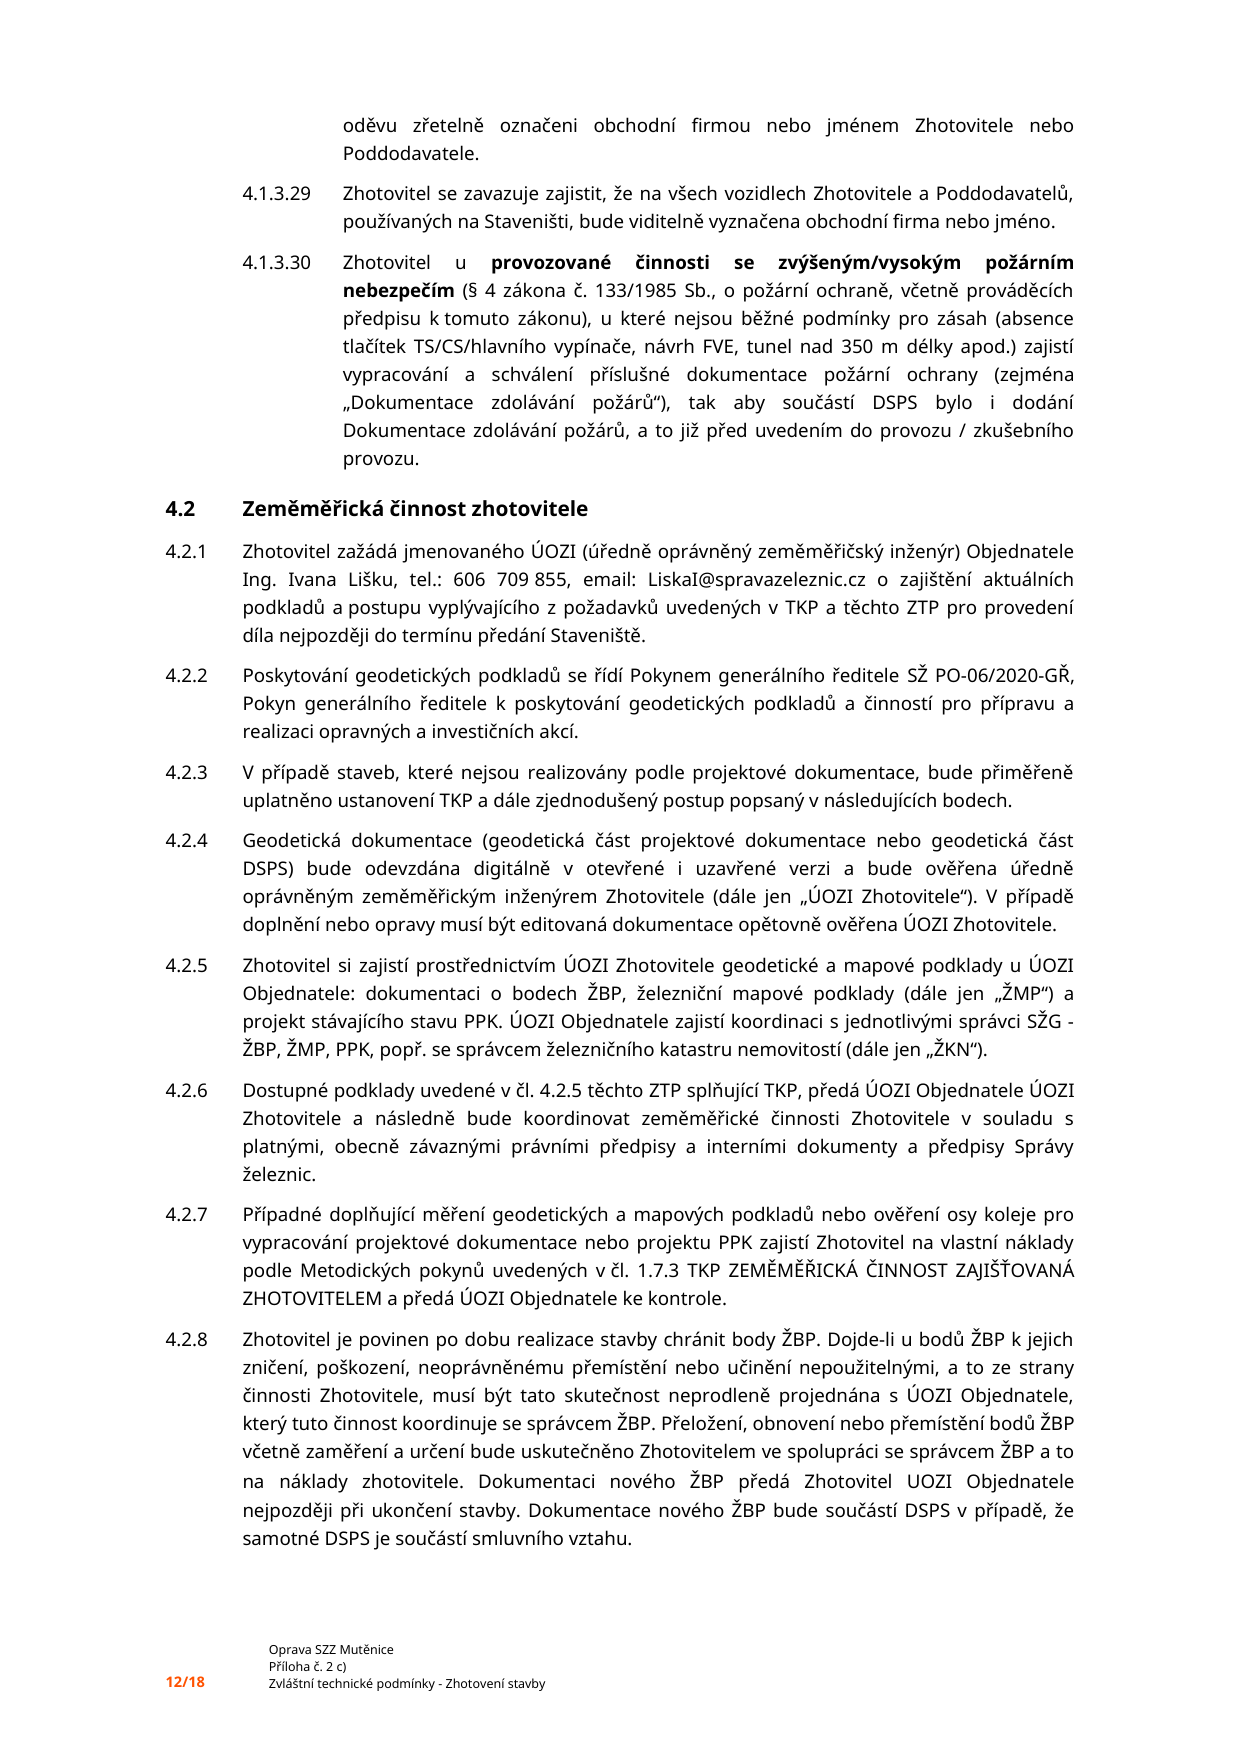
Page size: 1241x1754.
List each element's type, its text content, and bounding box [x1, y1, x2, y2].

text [242, 112, 1075, 166]
text Zhotovitel se zavazuje zajistit, že na všech vozidlech Zhotovitele a Poddodavatelů, používaných na Staveništi, bude viditelně vyznačena obchodní firma nebo jméno. [242, 181, 1075, 234]
text Případné doplňující měření geodetických a mapových podkladů nebo ověření osy koleje pro vypracování projektové dokumentace nebo projektu PPK zajistí Zhotovitel na vlastní náklady podle Metodických pokynů uvedených v čl. 1.7.3 TKP ZEMĚMĚŘICKÁ ČINNOST ZAJIŠŤOVANÁ ZHOTOVITELEM a předá ÚOZI Objednatele ke kontrole. [165, 1201, 1075, 1311]
text Zhotovitel si zajistí prostřednictvím ÚOZI Zhotovitele geodetické a mapové podklady u ÚOZI Objednatele: dokumentaci o bodech ŽBP, železniční mapové podklady (dále jen „ŽMP“) a projekt stávajícího stavu PPK. ÚOZI Objednatele zajistí koordinaci s jednotlivými správci SŽG - ŽBP, ŽMP, PPK, popř. se správcem železničního katastru nemovitostí (dále jen „ŽKN“). [165, 952, 1075, 1062]
text Zeměměřická činnost zhotovitele [165, 494, 1075, 523]
text Zhotovitel zažádá jmenovaného ÚOZI (úředně oprávněný zeměměřičský inženýr) Objednatele Ing. Ivana Lišku, tel.: 606 709 855, email: LiskaI@spravazeleznic.cz o zajištění aktuálních podkladů a postupu vyplývajícího z požadavků uvedených v TKP a těchto ZTP pro provedení díla nejpozději do termínu předání Staveniště. [165, 538, 1075, 648]
text Poskytování geodetických podkladů se řídí Pokynem generálního ředitele SŽ PO-06/2020-GŘ, Pokyn generálního ředitele k poskytování geodetických podkladů a činností pro přípravu a realizaci opravných a investičních akcí. [165, 663, 1075, 744]
text Geodetická dokumentace (geodetická část projektové dokumentace nebo geodetická část DSPS) bude odevzdána digitálně v otevřené i uzavřené verzi a bude ověřena úředně oprávněným zeměměřickým inženýrem Zhotovitele (dále jen „ÚOZI Zhotovitele“). V případě doplnění nebo opravy musí být editovaná dokumentace opětovně ověřena ÚOZI Zhotovitele. [165, 828, 1075, 937]
text Zhotovitel u provozované činnosti se zvýšeným/vysokým požárním nebezpečím (§ 4 zákona č. 133/1985 Sb., o požární ochraně, včetně prováděcích předpisu k tomuto zákonu), u které nejsou běžné podmínky pro zásah (absence tlačítek TS/CS/hlavního vypínače, návrh FVE, tunel nad 350 m délky apod.) zajistí vypracování a schválení příslušné dokumentace požární ochrany (zejména „Dokumentace zdolávání požárů“), tak aby součástí DSPS bylo i dodání Dokumentace zdolávání požárů, a to již před uvedením do provozu / zkušebního provozu. [242, 249, 1075, 471]
text Zhotovitel je povinen po dobu realizace stavby chránit body ŽBP. Dojde-li u bodů ŽBP k jejich zničení, poškození, neoprávněnému přemístění nebo učinění nepoužitelnými, a to ze strany činnosti Zhotovitele, musí být tato skutečnost neprodleně projednána s ÚOZI Objednatele, který tuto činnost koordinuje se správcem ŽBP. Přeložení, obnovení nebo přemístění bodů ŽBP včetně zaměření a určení bude uskutečněno Zhotovitelem ve spolupráci se správcem ŽBP a to na náklady zhotovitele. Dokumentaci nového ŽBP předá Zhotovitel UOZI Objednatele nejpozději při ukončení stavby. Dokumentace nového ŽBP bude součástí DSPS v případě, že samotné DSPS je součástí smluvního vztahu. [165, 1326, 1075, 1551]
text Dostupné podklady uvedené v čl. 4.2.5 těchto ZTP splňující TKP, předá ÚOZI Objednatele ÚOZI Zhotovitele a následně bude koordinovat zeměměřické činnosti Zhotovitele v souladu s platnými, obecně závaznými právními předpisy a interními dokumenty a předpisy Správy železnic. [165, 1077, 1075, 1186]
text V případě staveb, které nejsou realizovány podle projektové dokumentace, bude přiměřeně uplatněno ustanovení TKP a dále zjednodušený postup popsaný v následujících bodech. [165, 759, 1075, 813]
